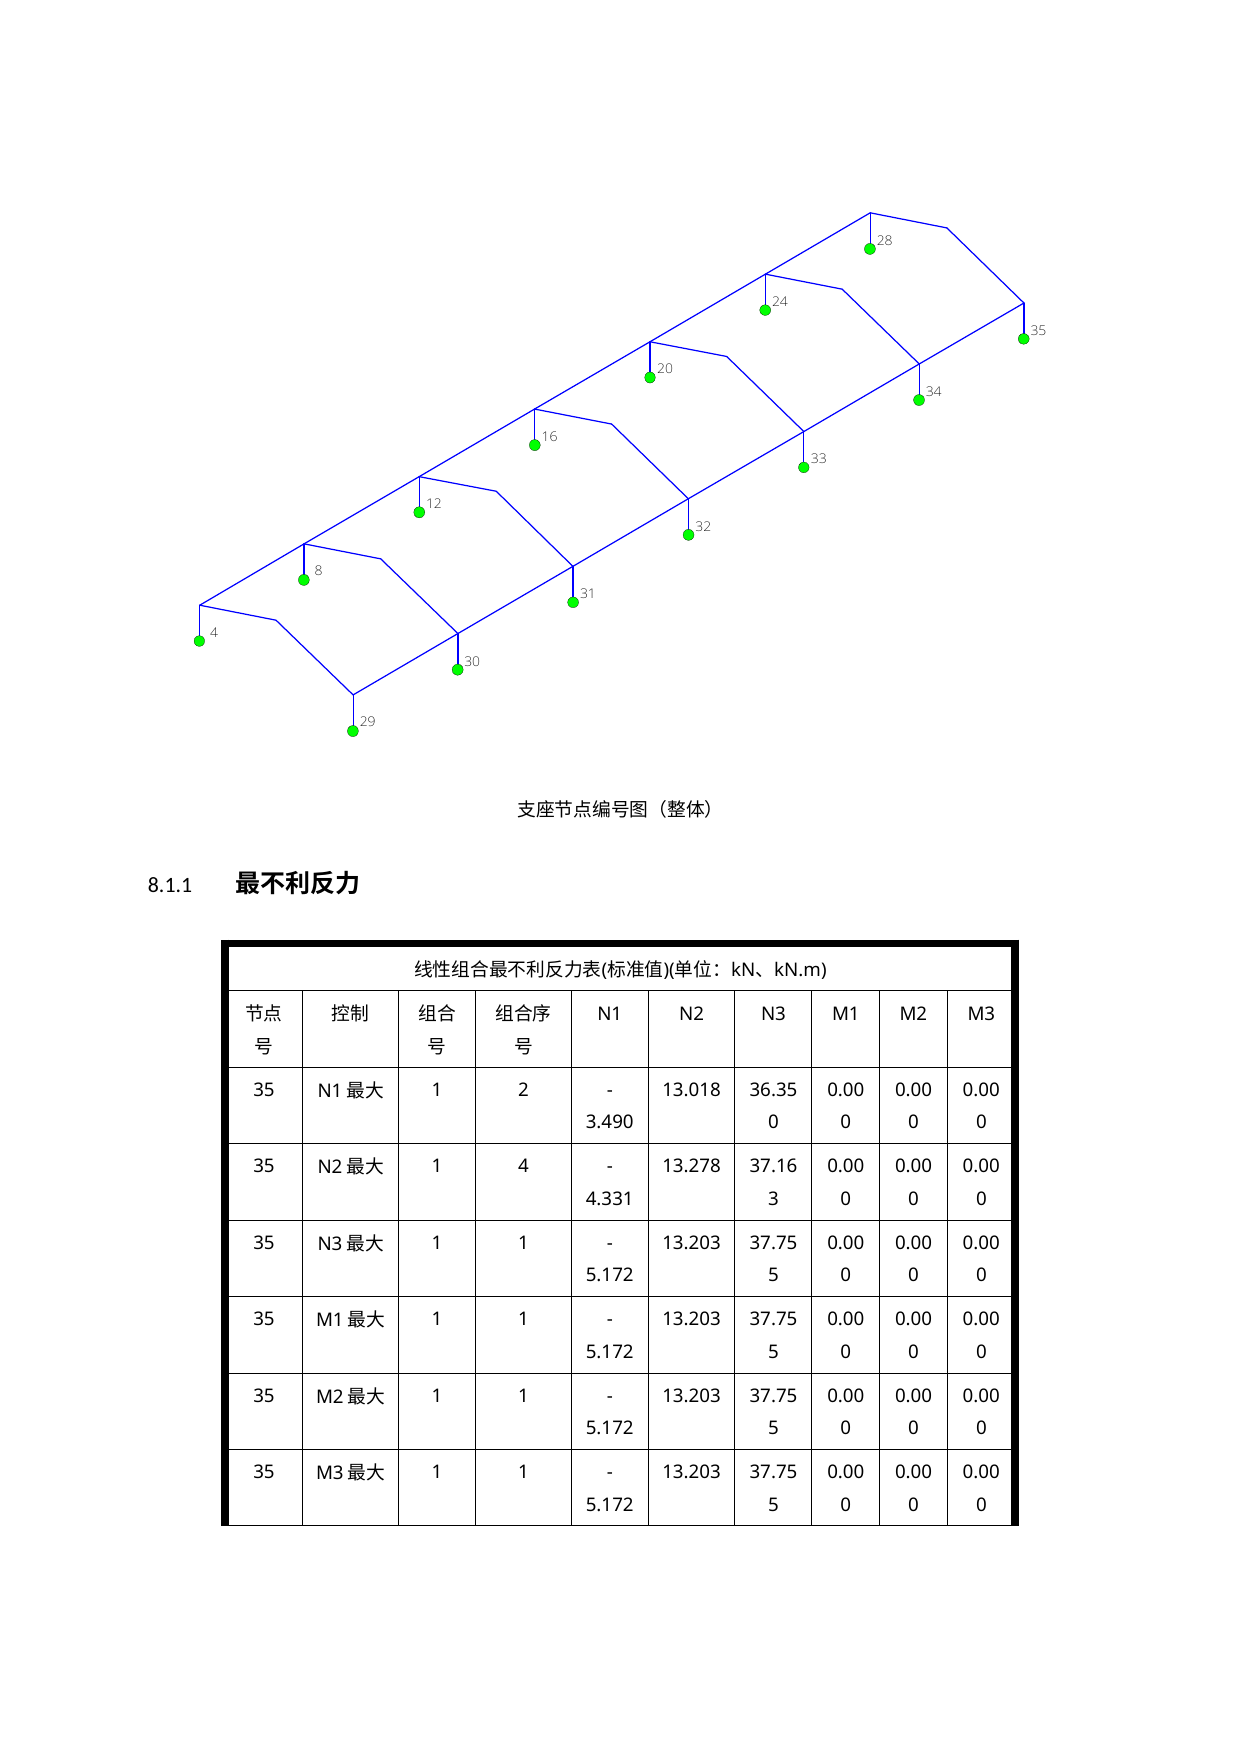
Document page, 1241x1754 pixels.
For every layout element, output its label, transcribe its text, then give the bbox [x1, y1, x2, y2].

table_cell 0.000 [948, 1450, 1011, 1525]
table_cell 节点号 [229, 991, 302, 1067]
table_cell 0.000 [812, 1221, 879, 1296]
table_cell M2最大 [303, 1374, 398, 1449]
table_cell 13.203 [649, 1450, 734, 1525]
table_cell 4 [476, 1144, 571, 1219]
table_cell 35 [229, 1374, 302, 1449]
table_cell N3 [735, 991, 811, 1067]
table_cell 13.018 [649, 1068, 734, 1143]
table_cell 0.000 [812, 1450, 879, 1525]
table_cell -5.172 [572, 1297, 648, 1372]
table_cell 0.000 [812, 1297, 879, 1372]
table_header 线性组合最不利反力表(标准值)(单位：kN、kN.m) [229, 947, 1011, 990]
table_cell -5.172 [572, 1221, 648, 1296]
table_cell N1 [572, 991, 648, 1067]
table_cell 0.000 [880, 1221, 947, 1296]
table_cell -5.172 [572, 1450, 648, 1525]
table_cell 35 [229, 1297, 302, 1372]
table_cell 37.755 [735, 1450, 811, 1525]
table_cell 37.163 [735, 1144, 811, 1219]
list 最不利反力 [148, 849, 1055, 914]
table_cell 13.203 [649, 1374, 734, 1449]
table_cell 0.000 [880, 1450, 947, 1525]
table_cell 35 [229, 1068, 302, 1143]
table_cell 1 [399, 1068, 475, 1143]
table_cell M3 [948, 991, 1011, 1067]
table_cell 1 [476, 1297, 571, 1372]
table_cell 2 [476, 1068, 571, 1143]
table_cell 1 [399, 1374, 475, 1449]
table_cell 组合序号 [476, 991, 571, 1067]
table_cell 0.000 [812, 1068, 879, 1143]
table_cell 13.203 [649, 1297, 734, 1372]
table_cell 35 [229, 1450, 302, 1525]
table_cell 1 [399, 1450, 475, 1525]
table_cell 组合号 [399, 991, 475, 1067]
table_cell 37.755 [735, 1221, 811, 1296]
table_cell 控制 [303, 991, 398, 1067]
table_cell N2最大 [303, 1144, 398, 1219]
table_cell 1 [399, 1144, 475, 1219]
table_cell 0.000 [812, 1374, 879, 1449]
table_cell N3最大 [303, 1221, 398, 1296]
table_cell 1 [399, 1297, 475, 1372]
table_cell 0.000 [948, 1297, 1011, 1372]
table_cell -4.331 [572, 1144, 648, 1219]
table_cell 0.000 [880, 1297, 947, 1372]
table_cell 1 [476, 1450, 571, 1525]
table_cell 0.000 [812, 1144, 879, 1219]
table_cell 37.755 [735, 1297, 811, 1372]
table_cell N2 [649, 991, 734, 1067]
table_cell 0.000 [948, 1144, 1011, 1219]
table_cell 0.000 [948, 1068, 1011, 1143]
table_cell 0.000 [880, 1144, 947, 1219]
table_cell M2 [880, 991, 947, 1067]
table_cell 35 [229, 1144, 302, 1219]
table_cell 1 [476, 1374, 571, 1449]
table_cell 1 [399, 1221, 475, 1296]
table_cell 13.278 [649, 1144, 734, 1219]
table_cell 0.000 [948, 1374, 1011, 1449]
table_cell 0.000 [880, 1374, 947, 1449]
text 支座节点编号图（整体） [185, 792, 1055, 824]
table_cell N1最大 [303, 1068, 398, 1143]
table_cell 0.000 [948, 1221, 1011, 1296]
table_cell 1 [476, 1221, 571, 1296]
table_cell M3最大 [303, 1450, 398, 1525]
table_cell -5.172 [572, 1374, 648, 1449]
table_cell 37.755 [735, 1374, 811, 1449]
table_cell 13.203 [649, 1221, 734, 1296]
table_cell M1 [812, 991, 879, 1067]
table_cell M1最大 [303, 1297, 398, 1372]
table_cell -3.490 [572, 1068, 648, 1143]
table_cell 36.350 [735, 1068, 811, 1143]
table_cell 35 [229, 1221, 302, 1296]
table_cell 0.000 [880, 1068, 947, 1143]
